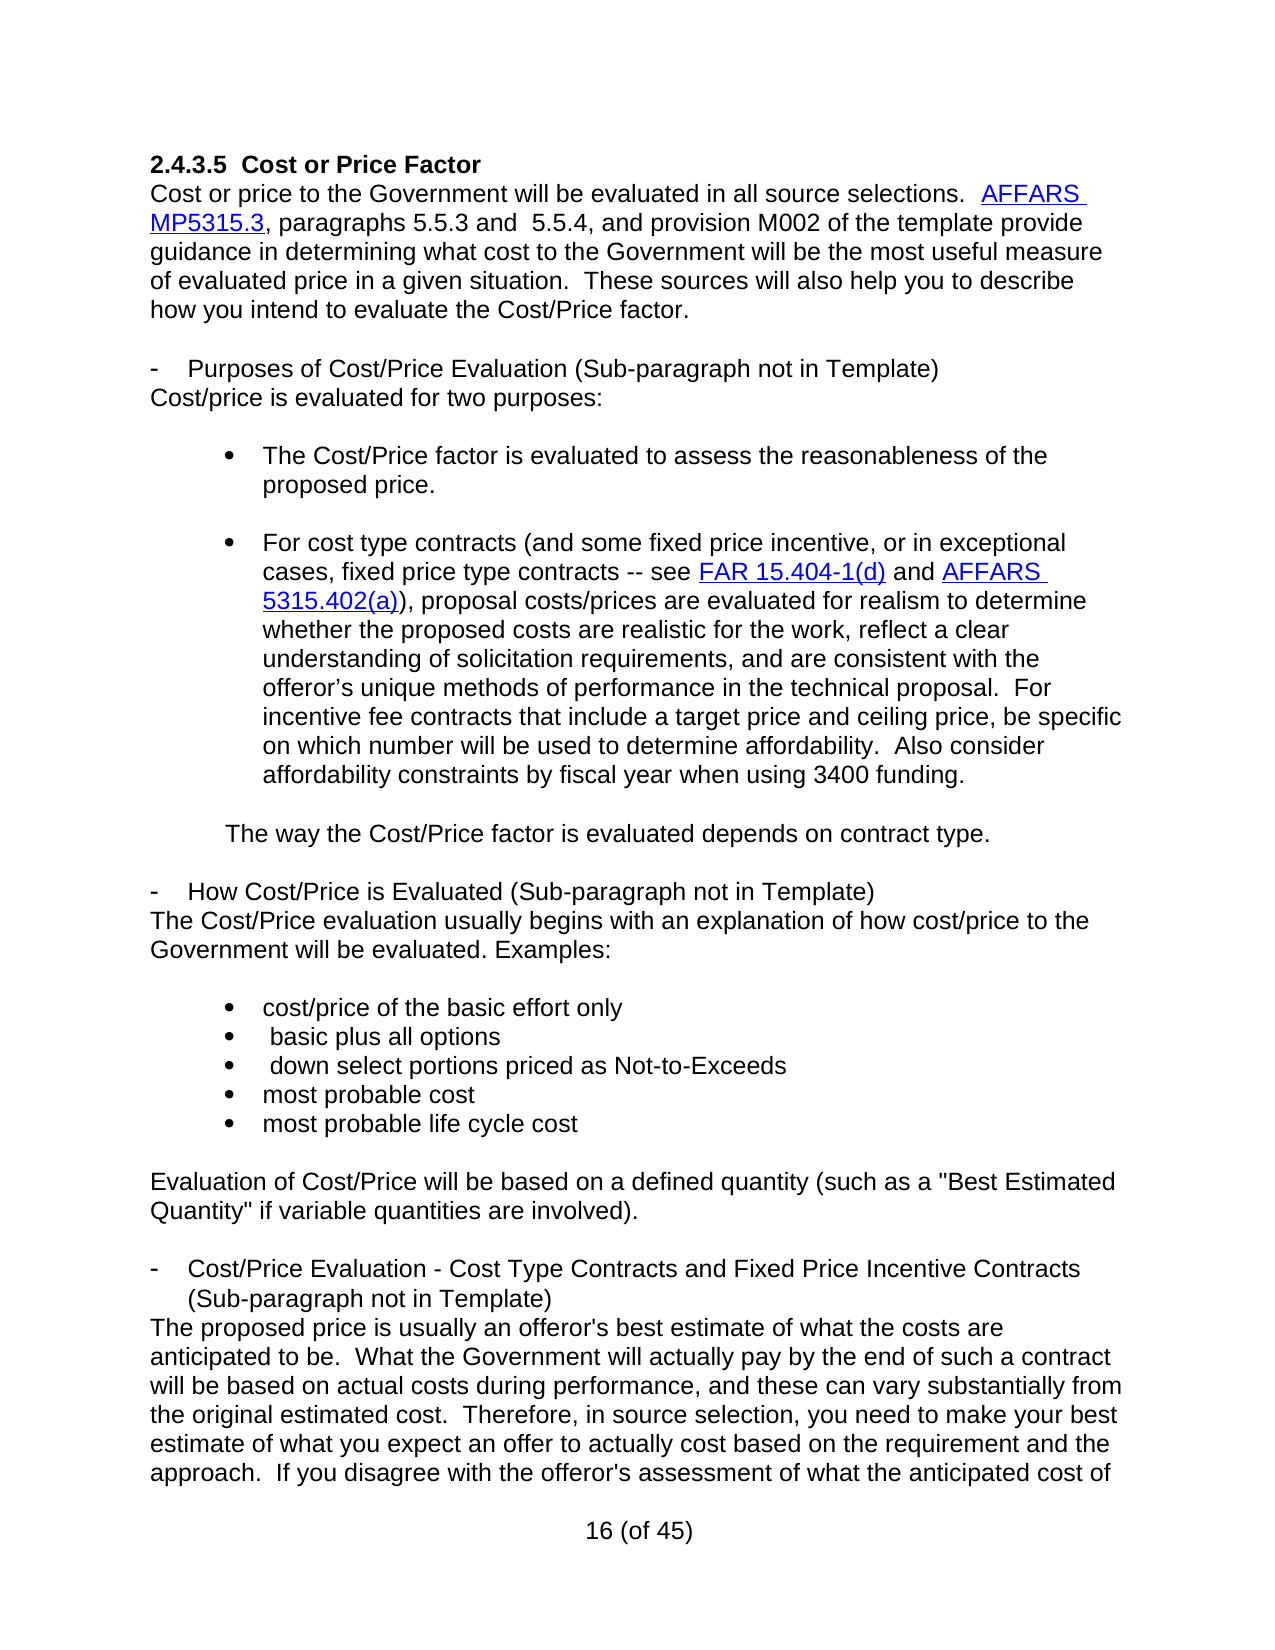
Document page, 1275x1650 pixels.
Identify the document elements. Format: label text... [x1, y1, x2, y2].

subtitle 2.4.3.5 Cost or Price Factor [150, 150, 1125, 179]
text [150, 1312, 1125, 1487]
list most probable cost [225, 1080, 1125, 1109]
list For cost type contracts (and some fixed price incentive, or in exceptional cases, fixed price type contracts -- see FAR 15.404-1(d) and AFFARS 5315.402(a)), proposal costs/prices are evaluated for realism to determine whether the proposed costs are realistic for the work, reflect a clear understanding of solicitation requirements, and are consistent with the offeror’s unique methods of performance in the technical proposal. For incentive fee contracts that include a target price and ceiling price, be specific on which number will be used to determine affordability. Also consider affordability constraints by fiscal year when using 3400 funding. [225, 528, 1125, 789]
text Evaluation of Cost/Price will be based on a defined quantity (such as a "Best Estimated Quantity" if variable quantities are involved). [150, 1167, 1125, 1225]
text Cost or price to the Government will be evaluated in all source selections. AFFARS MP5315.3, paragraphs 5.5.3 and 5.5.4, and provision M002 of the template provide guidance in determining what cost to the Government will be the most useful measure of evaluated price in a given situation. These sources will also help you to describe how you intend to evaluate the Cost/Price factor. [150, 179, 1125, 324]
list How Cost/Price is Evaluated (Sub-paragraph not in Template) [150, 877, 1125, 906]
text Cost/price is evaluated for two purposes: [150, 382, 1125, 412]
text The way the Cost/Price factor is evaluated depends on contract type. [150, 818, 1125, 847]
text The Cost/Price evaluation usually begins with an explanation of how cost/price to the Government will be evaluated. Examples: [150, 906, 1125, 964]
list down select portions priced as Not-to-Exceeds [225, 1051, 1125, 1080]
list Cost/Price Evaluation - Cost Type Contracts and Fixed Price Incentive Contracts (Sub-paragraph not in Template) [150, 1254, 1125, 1312]
list basic plus all options [225, 1022, 1125, 1051]
list The Cost/Price factor is evaluated to assess the reasonableness of the proposed price. [225, 441, 1125, 499]
list most probable life cycle cost [225, 1109, 1125, 1138]
list Purposes of Cost/Price Evaluation (Sub-paragraph not in Template) [150, 353, 1125, 382]
list cost/price of the basic effort only [225, 993, 1125, 1022]
